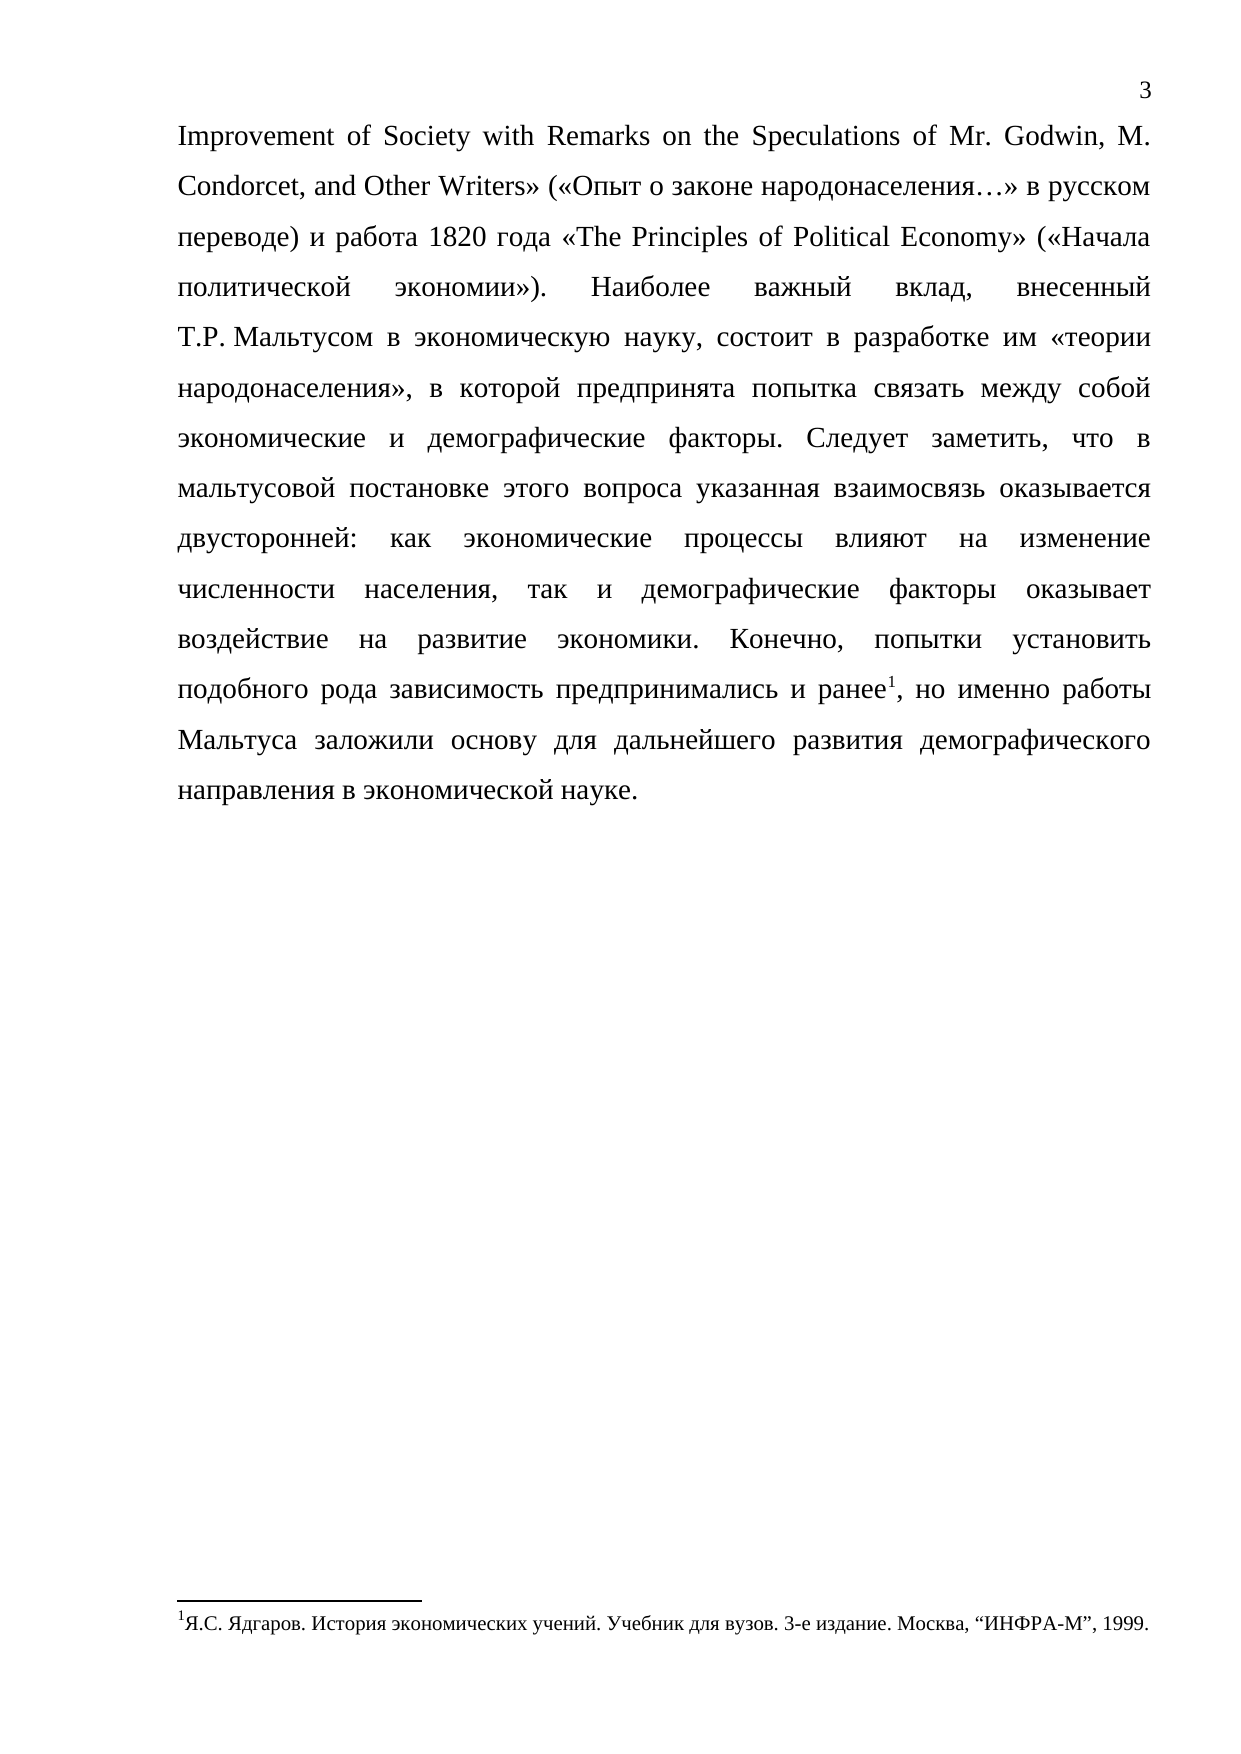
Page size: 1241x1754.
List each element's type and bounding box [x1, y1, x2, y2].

text [177, 118, 1152, 806]
